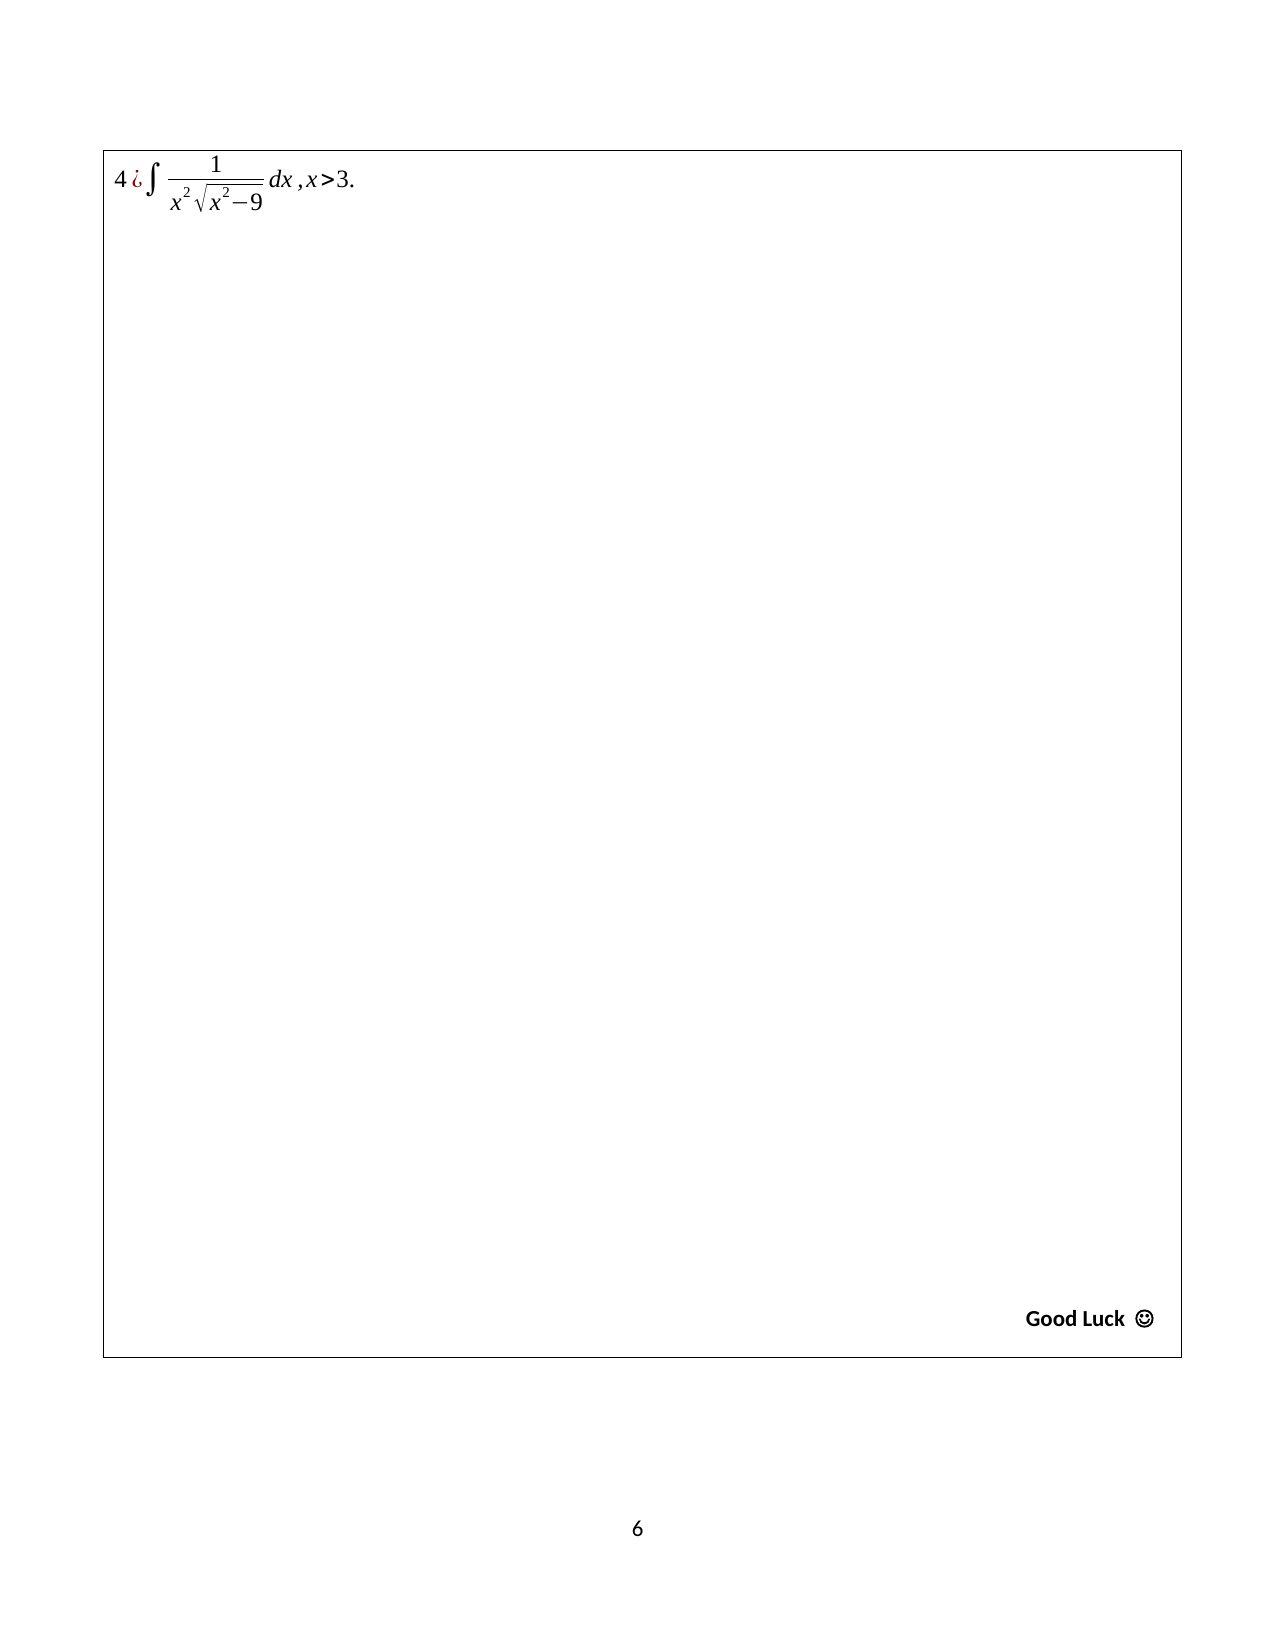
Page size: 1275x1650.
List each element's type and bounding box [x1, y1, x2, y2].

table_cell [104, 151, 1181, 1357]
